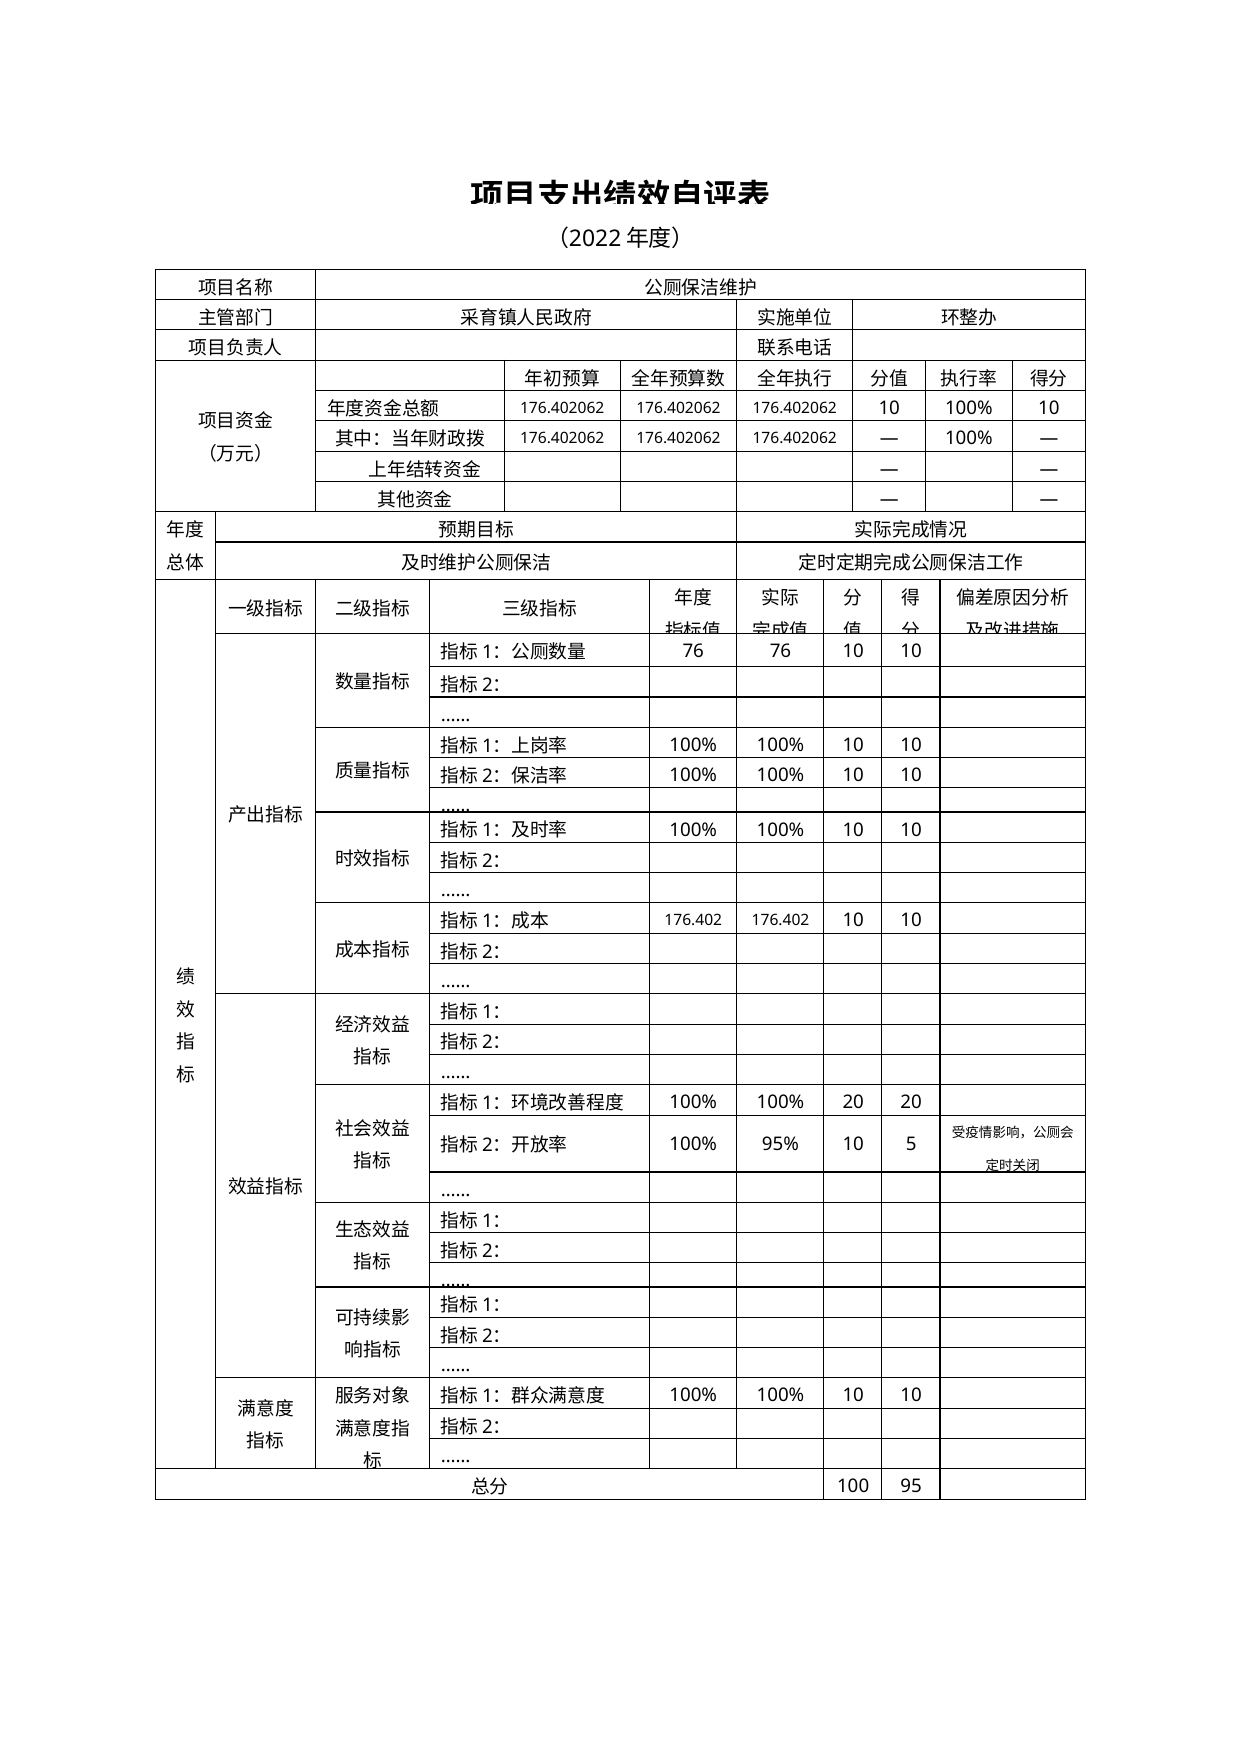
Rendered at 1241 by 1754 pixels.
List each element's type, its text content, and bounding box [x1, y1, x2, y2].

table_cell [882, 1288, 939, 1317]
table_cell 10 [853, 391, 925, 420]
table_cell [941, 964, 1085, 993]
table_cell 服务对象满意度指标 [316, 1378, 429, 1468]
table_cell 总分 [156, 1469, 823, 1498]
table_cell 10 [882, 903, 939, 933]
table_cell 数量指标 [316, 634, 429, 727]
table_cell [737, 667, 823, 696]
table_cell [941, 788, 1085, 811]
table_cell [824, 1263, 881, 1286]
table_cell [824, 1025, 881, 1054]
table_cell [824, 964, 881, 993]
table_cell 项目负责人 [156, 330, 315, 359]
table_cell [737, 934, 823, 963]
table_cell [941, 1233, 1085, 1262]
table_cell [853, 330, 1085, 359]
table_cell [737, 1203, 823, 1232]
table_cell [824, 1233, 881, 1262]
table_cell [737, 1055, 823, 1084]
table_cell [941, 1378, 1085, 1408]
table_cell 指标2： [430, 1318, 649, 1347]
table_cell [650, 1318, 736, 1347]
table_cell [941, 1288, 1085, 1317]
table_cell 10 [882, 1378, 939, 1408]
table_cell [621, 482, 736, 511]
table_cell — [853, 482, 925, 511]
table_cell …… [430, 1348, 649, 1377]
table_cell 20 [824, 1085, 881, 1114]
table_cell [737, 1348, 823, 1377]
table_cell [316, 330, 736, 359]
table_cell 100% [650, 1085, 736, 1114]
table_cell [824, 994, 881, 1023]
table_cell [650, 964, 736, 993]
table_cell [926, 452, 1012, 481]
table_cell 100% [650, 1116, 736, 1171]
table_cell 176.402062 [737, 421, 852, 451]
table_cell 指标1： [430, 1288, 649, 1317]
table_cell [882, 964, 939, 993]
table_cell 得分 [882, 580, 939, 633]
table_cell 年度 指标值 [650, 580, 736, 633]
table_cell 偏差原因分析及改进措施 [941, 580, 1085, 633]
table_cell 指标1：上岗率 [430, 728, 649, 757]
table_cell 指标2：保洁率 [430, 758, 649, 787]
table_cell 预期目标 [216, 512, 736, 541]
table_cell 绩 效 指 标 [156, 580, 215, 1468]
table_cell 100% [650, 758, 736, 787]
table_cell [882, 1263, 939, 1286]
table_cell [882, 873, 939, 902]
table_cell [941, 843, 1085, 872]
table_cell 实施单位 [737, 300, 852, 329]
table_cell [882, 1439, 939, 1468]
table_cell …… [430, 788, 649, 811]
table_cell [882, 698, 939, 727]
table_cell [650, 843, 736, 872]
table_cell [824, 843, 881, 872]
table_cell 10 [824, 728, 881, 757]
table_cell [882, 1409, 939, 1438]
table_cell [941, 1348, 1085, 1377]
table_cell 10 [882, 728, 939, 757]
table_cell 100% [737, 728, 823, 757]
table_cell [882, 667, 939, 696]
table_cell 10 [824, 903, 881, 933]
table_cell [650, 1233, 736, 1262]
table_cell 176.402062 [621, 421, 736, 451]
table_cell 全年执行数 [737, 361, 852, 390]
table_cell [941, 1173, 1085, 1202]
table_cell 项目资金 （万元） [156, 361, 315, 511]
table_cell [650, 1409, 736, 1438]
table_cell [737, 482, 852, 511]
table_cell [882, 1055, 939, 1084]
table_cell 100% [737, 1085, 823, 1114]
table_cell [650, 667, 736, 696]
table_cell 10 [824, 758, 881, 787]
table_cell [882, 843, 939, 872]
table_cell 176.402062 [650, 903, 736, 933]
table_cell — [853, 421, 925, 451]
table_cell [737, 698, 823, 727]
table_cell [941, 934, 1085, 963]
table_cell [737, 964, 823, 993]
table_cell [941, 634, 1085, 666]
table_cell 76 [737, 634, 823, 666]
table_cell …… [430, 873, 649, 902]
table_cell [737, 873, 823, 902]
table_cell [882, 934, 939, 963]
table_cell [941, 698, 1085, 727]
table_cell 得分 [1013, 361, 1085, 390]
table_cell 一级指标 [216, 580, 315, 633]
table_cell 公厕保洁维护 [316, 270, 1085, 299]
table_cell [650, 934, 736, 963]
table_cell [650, 1203, 736, 1232]
table_cell [941, 667, 1085, 696]
table_cell 10 [824, 634, 881, 666]
table_cell 其他资金 [316, 482, 504, 511]
table_cell [650, 1173, 736, 1202]
table_cell 指标1：及时率 [430, 813, 649, 842]
table_cell — [853, 452, 925, 481]
table_cell 176.402062 [621, 391, 736, 420]
table_cell [941, 1055, 1085, 1084]
table_cell …… [430, 1263, 649, 1286]
table_cell [737, 1288, 823, 1317]
table_cell [941, 873, 1085, 902]
table_cell [737, 1263, 823, 1286]
table_cell 指标1：公厕数量 [430, 634, 649, 666]
table_cell 其中：当年财政拨款 [316, 421, 504, 451]
table_cell 主管部门 [156, 300, 315, 329]
table_cell [941, 728, 1085, 757]
table_cell 指标1： [430, 994, 649, 1023]
table_cell [882, 1203, 939, 1232]
table_cell [737, 788, 823, 811]
table_cell 指标2：开放率 [430, 1116, 649, 1171]
table_cell [650, 1439, 736, 1468]
table_cell 指标2： [430, 667, 649, 696]
table_cell [824, 788, 881, 811]
table_cell [824, 1409, 881, 1438]
table_cell 指标1：成本 [430, 903, 649, 933]
table_cell （2022年度） [155, 204, 1085, 269]
table_cell 可持续影响指标 [316, 1288, 429, 1377]
table_cell 效益指标 [216, 994, 315, 1377]
table_cell [824, 1439, 881, 1468]
table_cell 10 [824, 813, 881, 842]
table_cell [882, 1318, 939, 1347]
table_cell [941, 1085, 1085, 1114]
table_cell 产出指标 [216, 634, 315, 993]
table_cell 100% [650, 1378, 736, 1408]
table_cell [941, 903, 1085, 933]
table_cell [824, 1318, 881, 1347]
table_cell 176.402062 [505, 421, 620, 451]
table_cell [882, 1233, 939, 1262]
table_cell 联系电话 [737, 330, 852, 359]
table_cell 全年预算数 [621, 361, 736, 390]
table_cell …… [430, 1173, 649, 1202]
table_header 项目支出绩效自评表 [155, 162, 1085, 204]
table_cell 指标2： [430, 1409, 649, 1438]
table_cell 10 [882, 758, 939, 787]
table_cell [650, 1348, 736, 1377]
table_cell 100% [926, 421, 1012, 451]
table_cell 分值 [824, 580, 881, 633]
table_cell 经济效益 指标 [316, 994, 429, 1084]
table_cell [737, 1318, 823, 1347]
table_cell 环整办 [853, 300, 1085, 329]
table_cell 10 [882, 813, 939, 842]
table_cell 100% [926, 391, 1012, 420]
table_cell 分值 [853, 361, 925, 390]
table_cell [824, 934, 881, 963]
table_cell 定时定期完成公厕保洁工作 [737, 543, 1085, 579]
table_cell 三级指标 [430, 580, 649, 633]
table_cell 二级指标 [316, 580, 429, 633]
table_cell …… [430, 1055, 649, 1084]
table_cell [824, 873, 881, 902]
table_cell [737, 843, 823, 872]
table_cell [882, 1348, 939, 1377]
table_cell — [1013, 482, 1085, 511]
table_cell 受疫情影响，公厕会定时关闭 [941, 1116, 1085, 1171]
table_cell 年度资金总额 [316, 391, 504, 420]
table_cell [941, 758, 1085, 787]
table_cell — [1013, 452, 1085, 481]
table_cell [824, 1348, 881, 1377]
table_cell [737, 1025, 823, 1054]
table_cell [941, 1469, 1085, 1498]
table_cell 5 [882, 1116, 939, 1171]
table_cell [824, 1055, 881, 1084]
table_cell [941, 1203, 1085, 1232]
table_cell [926, 482, 1012, 511]
table_cell 实际 完成值 [737, 580, 823, 633]
table_cell 100% [650, 813, 736, 842]
table_cell — [1013, 421, 1085, 451]
table_cell [941, 1263, 1085, 1286]
table_cell [941, 813, 1085, 842]
table_cell [650, 788, 736, 811]
table_cell [737, 1233, 823, 1262]
table_cell [650, 1055, 736, 1084]
table_cell 指标2： [430, 934, 649, 963]
table_cell [650, 698, 736, 727]
table_cell [737, 1439, 823, 1468]
table_cell 10 [882, 634, 939, 666]
table_cell [824, 698, 881, 727]
table_cell 指标2： [430, 1025, 649, 1054]
table_cell 76 [650, 634, 736, 666]
table_cell [737, 1173, 823, 1202]
table_cell 质量指标 [316, 728, 429, 811]
table_cell [737, 452, 852, 481]
table_cell [505, 482, 620, 511]
table_cell 社会效益 指标 [316, 1085, 429, 1202]
table_cell 176.402062 [505, 391, 620, 420]
table_cell 指标2： [430, 1233, 649, 1262]
table_cell 100% [737, 758, 823, 787]
table_cell 年初预算数 [505, 361, 620, 390]
table_cell 满意度 指标 [216, 1378, 315, 1468]
table_cell 项目名称 [156, 270, 315, 299]
table_cell [824, 1203, 881, 1232]
table_cell [737, 994, 823, 1023]
table_cell 指标1： [430, 1203, 649, 1232]
table_cell 95 [882, 1469, 939, 1498]
table_cell [650, 1263, 736, 1286]
table_cell 100% [737, 1378, 823, 1408]
table_cell [650, 1288, 736, 1317]
table_cell [882, 1173, 939, 1202]
table_cell [824, 1173, 881, 1202]
table_cell [941, 1439, 1085, 1468]
table_cell 及时维护公厕保洁 [216, 543, 736, 579]
table_cell 100 [824, 1469, 881, 1498]
table_cell 10 [1013, 391, 1085, 420]
table_cell [882, 1025, 939, 1054]
table_cell [650, 873, 736, 902]
table_cell [882, 788, 939, 811]
table_cell [824, 667, 881, 696]
table_cell [941, 1025, 1085, 1054]
table_cell …… [430, 1439, 649, 1468]
table_cell [824, 1288, 881, 1317]
table_cell 100% [737, 813, 823, 842]
table_cell 指标2： [430, 843, 649, 872]
table_cell 采育镇人民政府 [316, 300, 736, 329]
table_cell 实际完成情况 [737, 512, 1085, 541]
table_cell [882, 994, 939, 1023]
table_cell …… [430, 698, 649, 727]
table_cell [941, 1318, 1085, 1347]
table_cell [505, 452, 620, 481]
table_cell [737, 1409, 823, 1438]
table_cell [650, 1025, 736, 1054]
table_cell [941, 994, 1085, 1023]
table_cell 100% [650, 728, 736, 757]
table_cell 10 [824, 1116, 881, 1171]
table_cell 176.402062 [737, 903, 823, 933]
table_cell 年度总体目标 [156, 512, 215, 579]
table_cell 10 [824, 1378, 881, 1408]
table_cell [316, 361, 504, 390]
table_cell 指标1：群众满意度 [430, 1378, 649, 1408]
table_cell 20 [882, 1085, 939, 1114]
table_cell 时效指标 [316, 813, 429, 902]
table_cell 上年结转资金 [316, 452, 504, 481]
table_cell 执行率 [926, 361, 1012, 390]
table_cell 95% [737, 1116, 823, 1171]
table_cell …… [430, 964, 649, 993]
table_cell [941, 1409, 1085, 1438]
table_cell 176.402062 [737, 391, 852, 420]
table_cell 成本指标 [316, 903, 429, 993]
table_cell [650, 994, 736, 1023]
table_cell 指标1：环境改善程度 [430, 1085, 649, 1114]
table_cell [621, 452, 736, 481]
table_cell 生态效益 指标 [316, 1203, 429, 1286]
